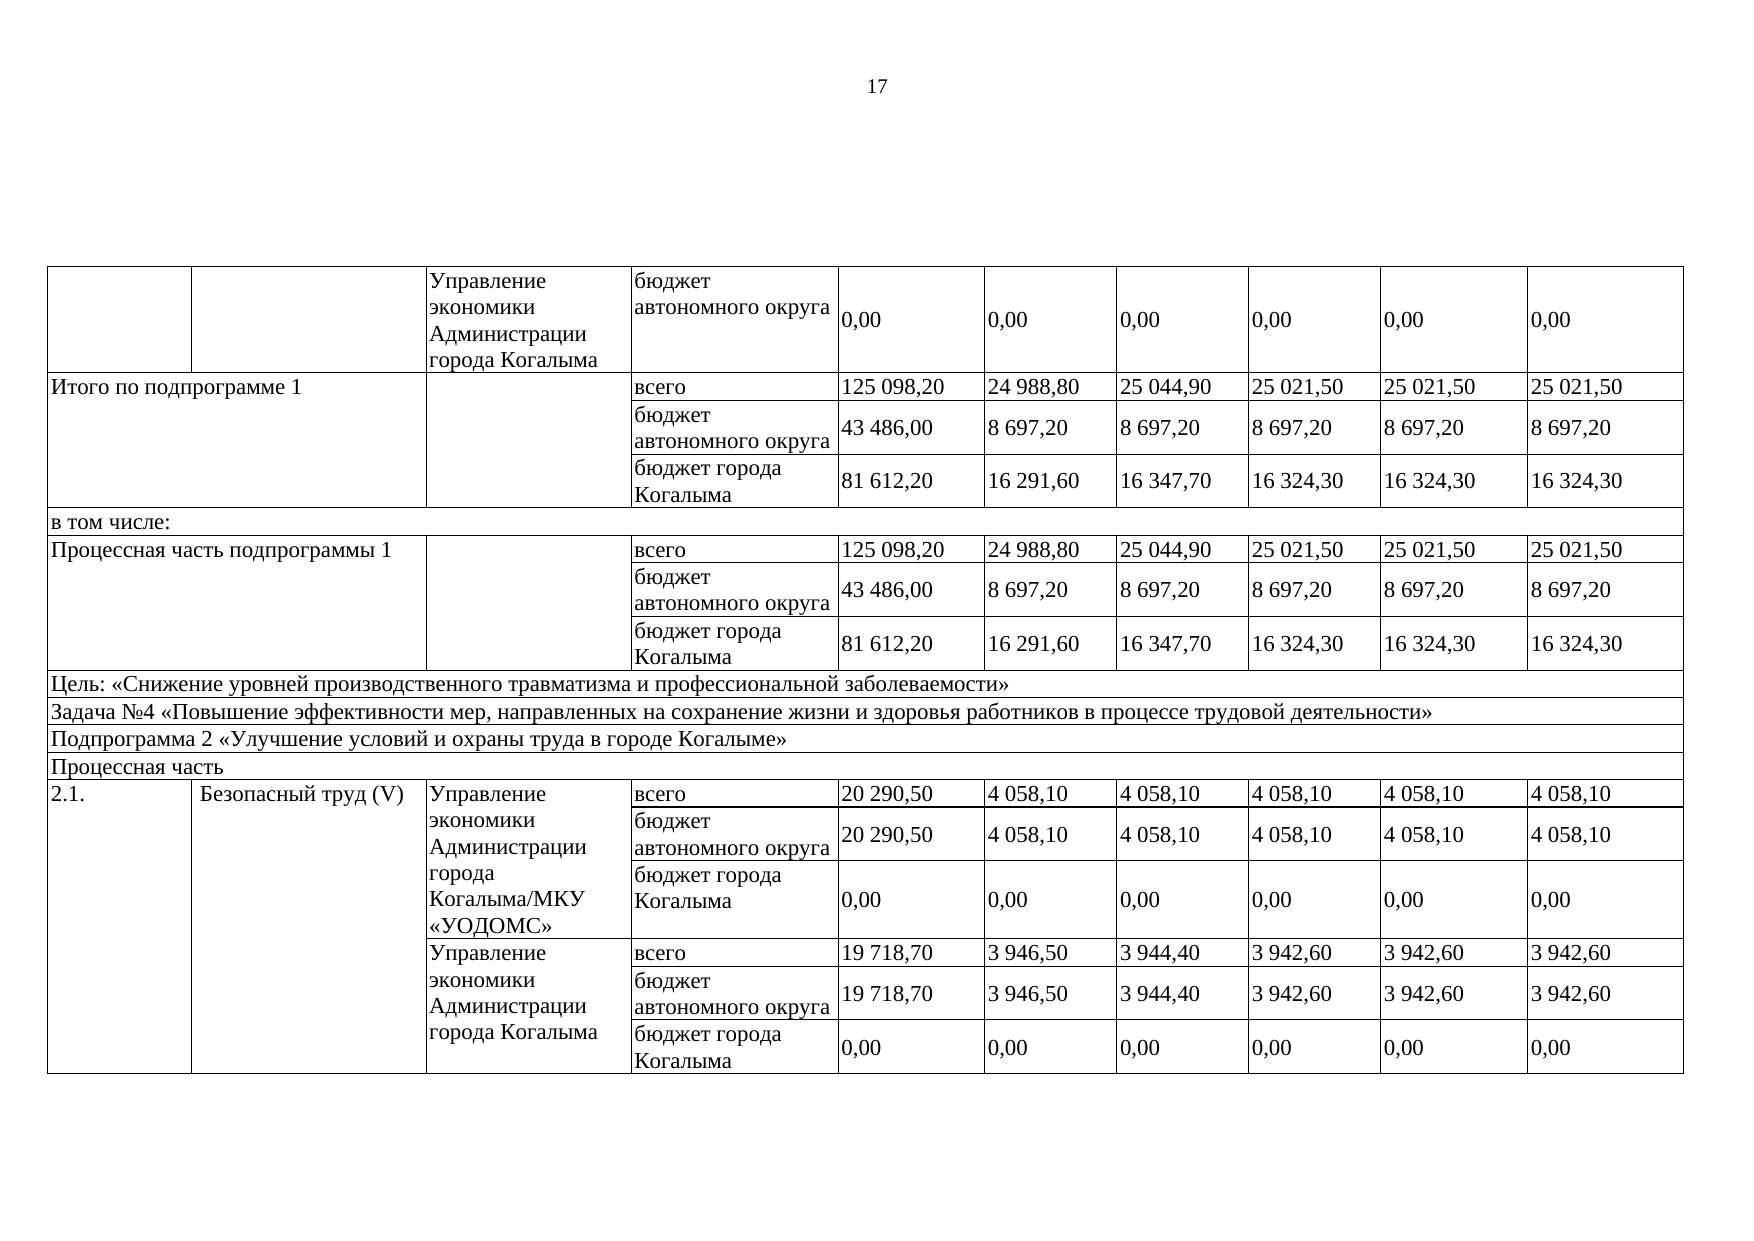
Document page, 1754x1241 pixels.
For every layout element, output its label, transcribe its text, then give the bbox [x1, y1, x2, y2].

table_cell всего [632, 536, 838, 562]
table_cell 20 290,50 [839, 808, 984, 860]
table_header 0,00 [1249, 267, 1380, 372]
table_header 0,00 [1528, 267, 1683, 372]
table_cell 24 988,80 [985, 373, 1116, 400]
table_cell 4 058,10 [1528, 808, 1683, 860]
table_cell 16 324,30 [1381, 617, 1527, 669]
table_cell бюджет города Когалыма [632, 1020, 838, 1073]
table_header 0,00 [1117, 267, 1248, 372]
table_cell Процессная часть [48, 753, 1683, 779]
table_cell 125 098,20 [839, 536, 984, 562]
table_cell Управление экономики Администрации города Когалыма/МКУ «УОДОМС» [427, 780, 631, 938]
table_cell всего [632, 939, 838, 966]
table_cell Итого по подпрограмме 1 [48, 373, 426, 507]
table_header 0,00 [985, 267, 1116, 372]
table_cell 0,00 [1381, 861, 1527, 938]
table_cell 25 021,50 [1528, 536, 1683, 562]
table_cell 0,00 [1528, 1020, 1683, 1073]
table_header [48, 267, 191, 372]
table_cell 8 697,20 [1249, 563, 1380, 616]
table_cell 25 021,50 [1381, 536, 1527, 562]
table_cell 3 944,40 [1117, 939, 1248, 966]
table_cell в том числе: [48, 508, 1683, 534]
table_cell 4 058,10 [1249, 780, 1380, 806]
table_cell 20 290,50 [839, 780, 984, 806]
table_cell 3 946,50 [985, 939, 1116, 966]
table_cell 0,00 [985, 1020, 1116, 1073]
table_cell бюджет города Когалыма [632, 861, 838, 938]
table_cell 16 324,30 [1528, 617, 1683, 669]
table_cell 8 697,20 [1117, 401, 1248, 453]
table_cell 16 347,70 [1117, 617, 1248, 669]
table_cell 8 697,20 [1117, 563, 1248, 616]
table_header бюджет автономного округа [632, 267, 838, 372]
table_cell бюджет города Когалыма [632, 455, 838, 507]
table_cell 0,00 [985, 861, 1116, 938]
table_cell 2.1. [48, 780, 191, 1073]
table_cell 3 942,60 [1381, 967, 1527, 1019]
table_cell 16 291,60 [985, 455, 1116, 507]
table_cell [427, 373, 631, 507]
table_cell бюджет автономного округа [632, 967, 838, 1019]
table_cell 0,00 [839, 861, 984, 938]
table_cell 25 021,50 [1381, 373, 1527, 400]
table_cell 81 612,20 [839, 455, 984, 507]
table_header 0,00 [839, 267, 984, 372]
table_cell 125 098,20 [839, 373, 984, 400]
table_cell 8 697,20 [1528, 401, 1683, 453]
table_cell 4 058,10 [1528, 780, 1683, 806]
table_cell 8 697,20 [985, 401, 1116, 453]
table_cell 3 942,60 [1381, 939, 1527, 966]
table_cell бюджет автономного округа [632, 401, 838, 453]
table_cell 16 324,30 [1249, 617, 1380, 669]
table_cell 16 324,30 [1528, 455, 1683, 507]
table_cell 16 324,30 [1249, 455, 1380, 507]
table_cell 4 058,10 [1381, 808, 1527, 860]
table_cell 8 697,20 [1381, 563, 1527, 616]
table_cell 43 486,00 [839, 563, 984, 616]
table_header Управление экономики Администрации города Когалыма [427, 267, 631, 372]
table_cell 4 058,10 [1381, 780, 1527, 806]
table_cell 0,00 [1381, 1020, 1527, 1073]
table_cell 25 021,50 [1249, 373, 1380, 400]
table_cell 8 697,20 [1249, 401, 1380, 453]
table_cell 16 324,30 [1381, 455, 1527, 507]
table_cell 3 942,60 [1249, 967, 1380, 1019]
table_cell 16 347,70 [1117, 455, 1248, 507]
table_cell Задача №4 «Повышение эффективности мер, направленных на сохранение жизни и здоровья работников в процессе трудовой деятельности» [48, 698, 1683, 724]
table_cell 3 942,60 [1528, 939, 1683, 966]
table_header [192, 267, 426, 372]
table_cell бюджет автономного округа [632, 808, 838, 860]
table_cell Безопасный труд (V) [192, 780, 426, 1073]
table_cell 0,00 [1528, 861, 1683, 938]
table_cell 3 944,40 [1117, 967, 1248, 1019]
table_cell 0,00 [1117, 1020, 1248, 1073]
table_cell Управление экономики Администрации города Когалыма [427, 939, 631, 1073]
table_cell 25 021,50 [1528, 373, 1683, 400]
table_cell 19 718,70 [839, 939, 984, 966]
table_cell 0,00 [839, 1020, 984, 1073]
table_cell 24 988,80 [985, 536, 1116, 562]
table_cell 8 697,20 [1528, 563, 1683, 616]
table_cell 4 058,10 [985, 808, 1116, 860]
table_cell 81 612,20 [839, 617, 984, 669]
table_cell бюджет города Когалыма [632, 617, 838, 669]
table_cell 4 058,10 [985, 780, 1116, 806]
table_cell всего [632, 780, 838, 806]
table_cell 43 486,00 [839, 401, 984, 453]
table_cell 25 044,90 [1117, 536, 1248, 562]
table_cell всего [632, 373, 838, 400]
table_cell 25 044,90 [1117, 373, 1248, 400]
table_cell 3 942,60 [1528, 967, 1683, 1019]
table_cell 8 697,20 [985, 563, 1116, 616]
table_cell 0,00 [1249, 1020, 1380, 1073]
table_cell Подпрограмма 2 «Улучшение условий и охраны труда в городе Когалыме» [48, 725, 1683, 752]
table_cell [427, 536, 631, 669]
table_cell Цель: «Снижение уровней производственного травматизма и профессиональной заболеваемости» [48, 671, 1683, 697]
table_cell 0,00 [1117, 861, 1248, 938]
table_cell 25 021,50 [1249, 536, 1380, 562]
table_cell 4 058,10 [1117, 808, 1248, 860]
table_cell 4 058,10 [1249, 808, 1380, 860]
table_cell бюджет автономного округа [632, 563, 838, 616]
table_cell 8 697,20 [1381, 401, 1527, 453]
table_cell 16 291,60 [985, 617, 1116, 669]
table_cell 4 058,10 [1117, 780, 1248, 806]
table_cell 0,00 [1249, 861, 1380, 938]
table_cell Процессная часть подпрограммы 1 [48, 536, 426, 669]
table_cell 19 718,70 [839, 967, 984, 1019]
table_cell 3 946,50 [985, 967, 1116, 1019]
table_header 0,00 [1381, 267, 1527, 372]
table_cell 3 942,60 [1249, 939, 1380, 966]
